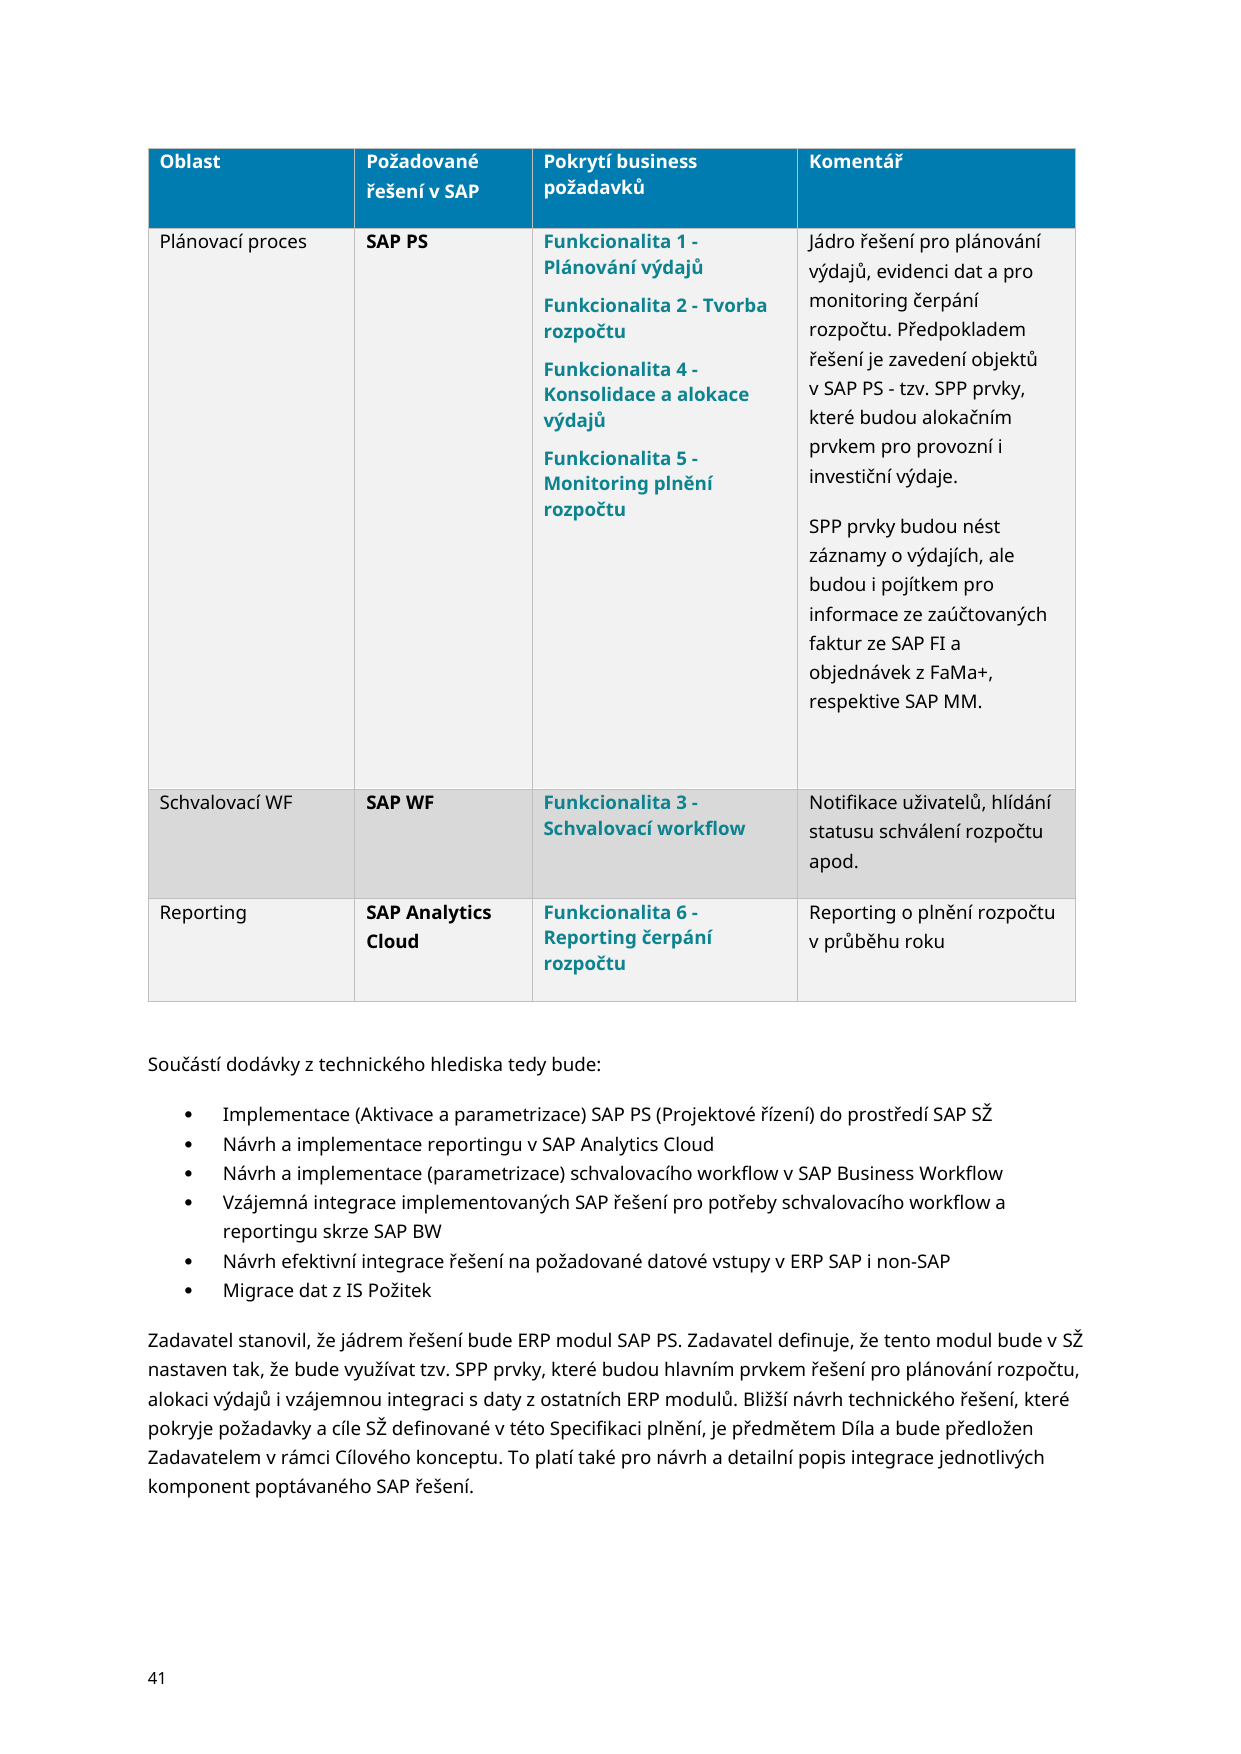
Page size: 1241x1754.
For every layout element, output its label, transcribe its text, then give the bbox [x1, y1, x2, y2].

table_cell Reporting [149, 899, 354, 1001]
table_header Komentář [798, 149, 1075, 228]
table_cell Funkcionalita 3 - Schvalovací workflow [533, 790, 797, 898]
table_cell Schvalovací WF [149, 790, 354, 898]
table_cell Notifikace uživatelů, hlídání statusu schválení rozpočtu apod. [798, 790, 1075, 898]
table_cell Plánovací proces [149, 229, 354, 788]
table_cell SAP WF [355, 790, 532, 898]
table_header Oblast [149, 149, 354, 228]
table_cell Funkcionalita 6 - Reporting čerpání rozpočtu [533, 899, 797, 1001]
list Vzájemná integrace implementovaných SAP řešení pro potřeby schvalovacího workflow a reportingu skrze SAP BW [185, 1189, 1093, 1244]
table_header Pokrytí business požadavků [533, 149, 797, 228]
table_cell SAP PS [355, 229, 532, 788]
table_cell SAP Analytics Cloud [355, 899, 532, 1001]
table_cell Funkcionalita 1 - Plánování výdajů Funkcionalita 2 - Tvorba rozpočtu Funkcionalita 4 - Konsolidace a alokace výdajů Funkcionalita 5 - Monitoring plnění rozpočtu [533, 229, 797, 788]
table_cell Reporting o plnění rozpočtu v průběhu roku [798, 899, 1075, 1001]
list Návrh a implementace reportingu v SAP Analytics Cloud [185, 1131, 1093, 1157]
list Implementace (Aktivace a parametrizace) SAP PS (Projektové řízení) do prostředí SAP SŽ [185, 1102, 1093, 1127]
table_header Požadované řešení v SAP [355, 149, 532, 228]
list Návrh efektivní integrace řešení na požadované datové vstupy v ERP SAP i non-SAP [185, 1248, 1093, 1274]
text Zadavatel stanovil, že jádrem řešení bude ERP modul SAP PS. Zadavatel definuje, že tento modul bude v SŽ nastaven tak, že bude využívat tzv. SPP prvky, které budou hlavním prvkem řešení pro plánování rozpočtu, alokaci výdajů i vzájemnou integraci s daty z ostatních ERP modulů. Bližší návrh technického řešení, které pokryje požadavky a cíle SŽ definované v této Specifikaci plnění, je předmětem Díla a bude předložen Zadavatelem v rámci Cílového konceptu. To platí také pro návrh a detailní popis integrace jednotlivých komponent poptávaného SAP řešení. [148, 1327, 1093, 1499]
list Návrh a implementace (parametrizace) schvalovacího workflow v SAP Business Workflow [185, 1160, 1093, 1186]
list Migrace dat z IS Požitek [185, 1277, 1093, 1303]
text Součástí dodávky z technického hlediska tedy bude: [148, 1052, 1093, 1077]
table_cell Jádro řešení pro plánování výdajů, evidenci dat a pro monitoring čerpání rozpočtu. Předpokladem řešení je zavedení objektů v SAP PS - tzv. SPP prvky, které budou alokačním prvkem pro provozní i investiční výdaje. SPP prvky budou nést záznamy o výdajích, ale budou i pojítkem pro informace ze zaúčtovaných faktur ze SAP FI a objednávek z FaMa+, respektive SAP MM. [798, 229, 1075, 788]
